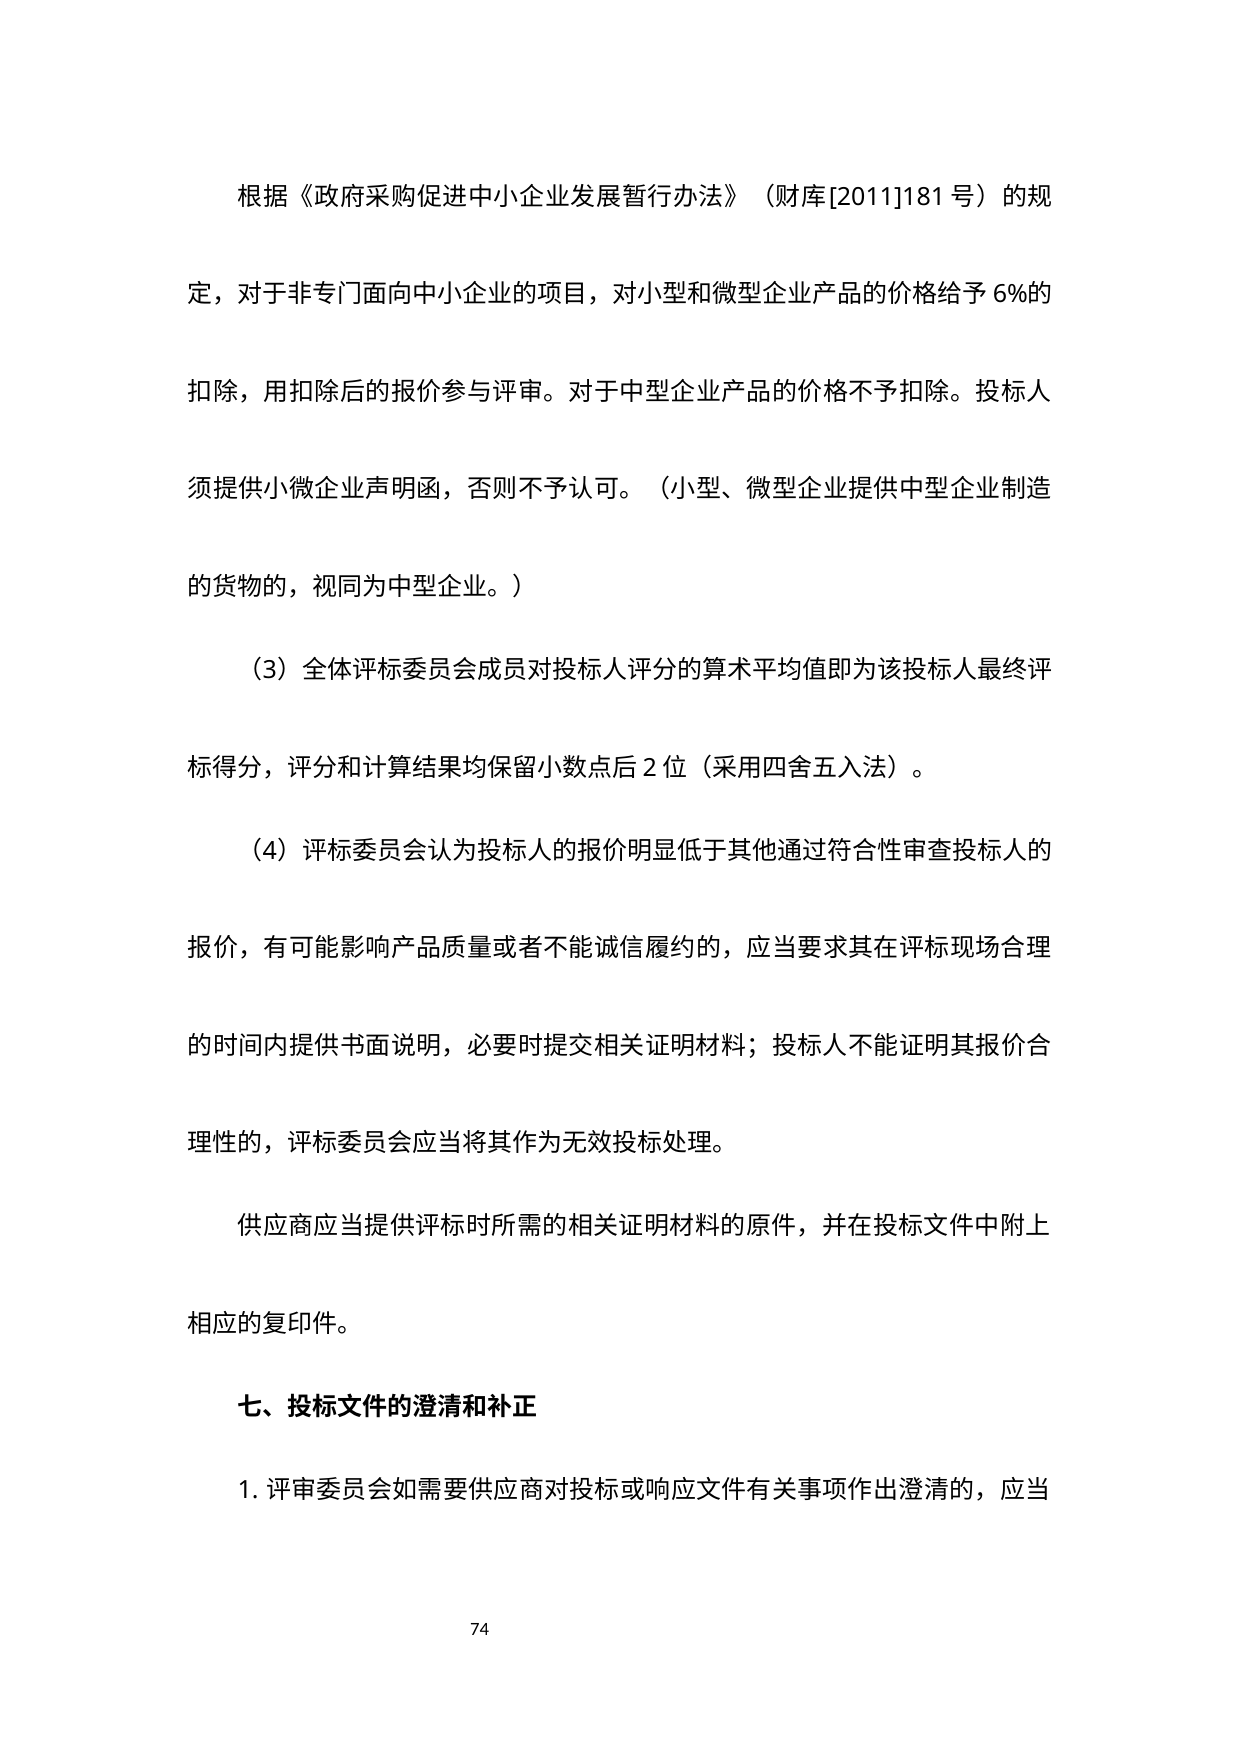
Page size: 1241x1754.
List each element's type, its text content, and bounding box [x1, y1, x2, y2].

text （3）全体评标委员会成员对投标人评分的算术平均值即为该投标人最终评标得分，评分和计算结果均保留小数点后2位（采用四舍五入法）。 [187, 635, 1053, 798]
text 供应商应当提供评标时所需的相关证明材料的原件，并在投标文件中附上相应的复印件。 [187, 1191, 1053, 1354]
subtitle 七、投标文件的澄清和补正 [187, 1372, 1053, 1437]
text （4）评标委员会认为投标人的报价明显低于其他通过符合性审查投标人的报价，有可能影响产品质量或者不能诚信履约的，应当要求其在评标现场合理的时间内提供书面说明，必要时提交相关证明材料；投标人不能证明其报价合理性的，评标委员会应当将其作为无效投标处理。 [187, 816, 1053, 1173]
text 根据《政府采购促进中小企业发展暂行办法》（财库[2011]181号）的规定，对于非专门面向中小企业的项目，对小型和微型企业产品的价格给予6%的扣除，用扣除后的报价参与评审。对于中型企业产品的价格不予扣除。投标人须提供小微企业声明函，否则不予认可。（小型、微型企业提供中型企业制造的货物的，视同为中型企业。） [187, 162, 1053, 617]
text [187, 1455, 1053, 1520]
